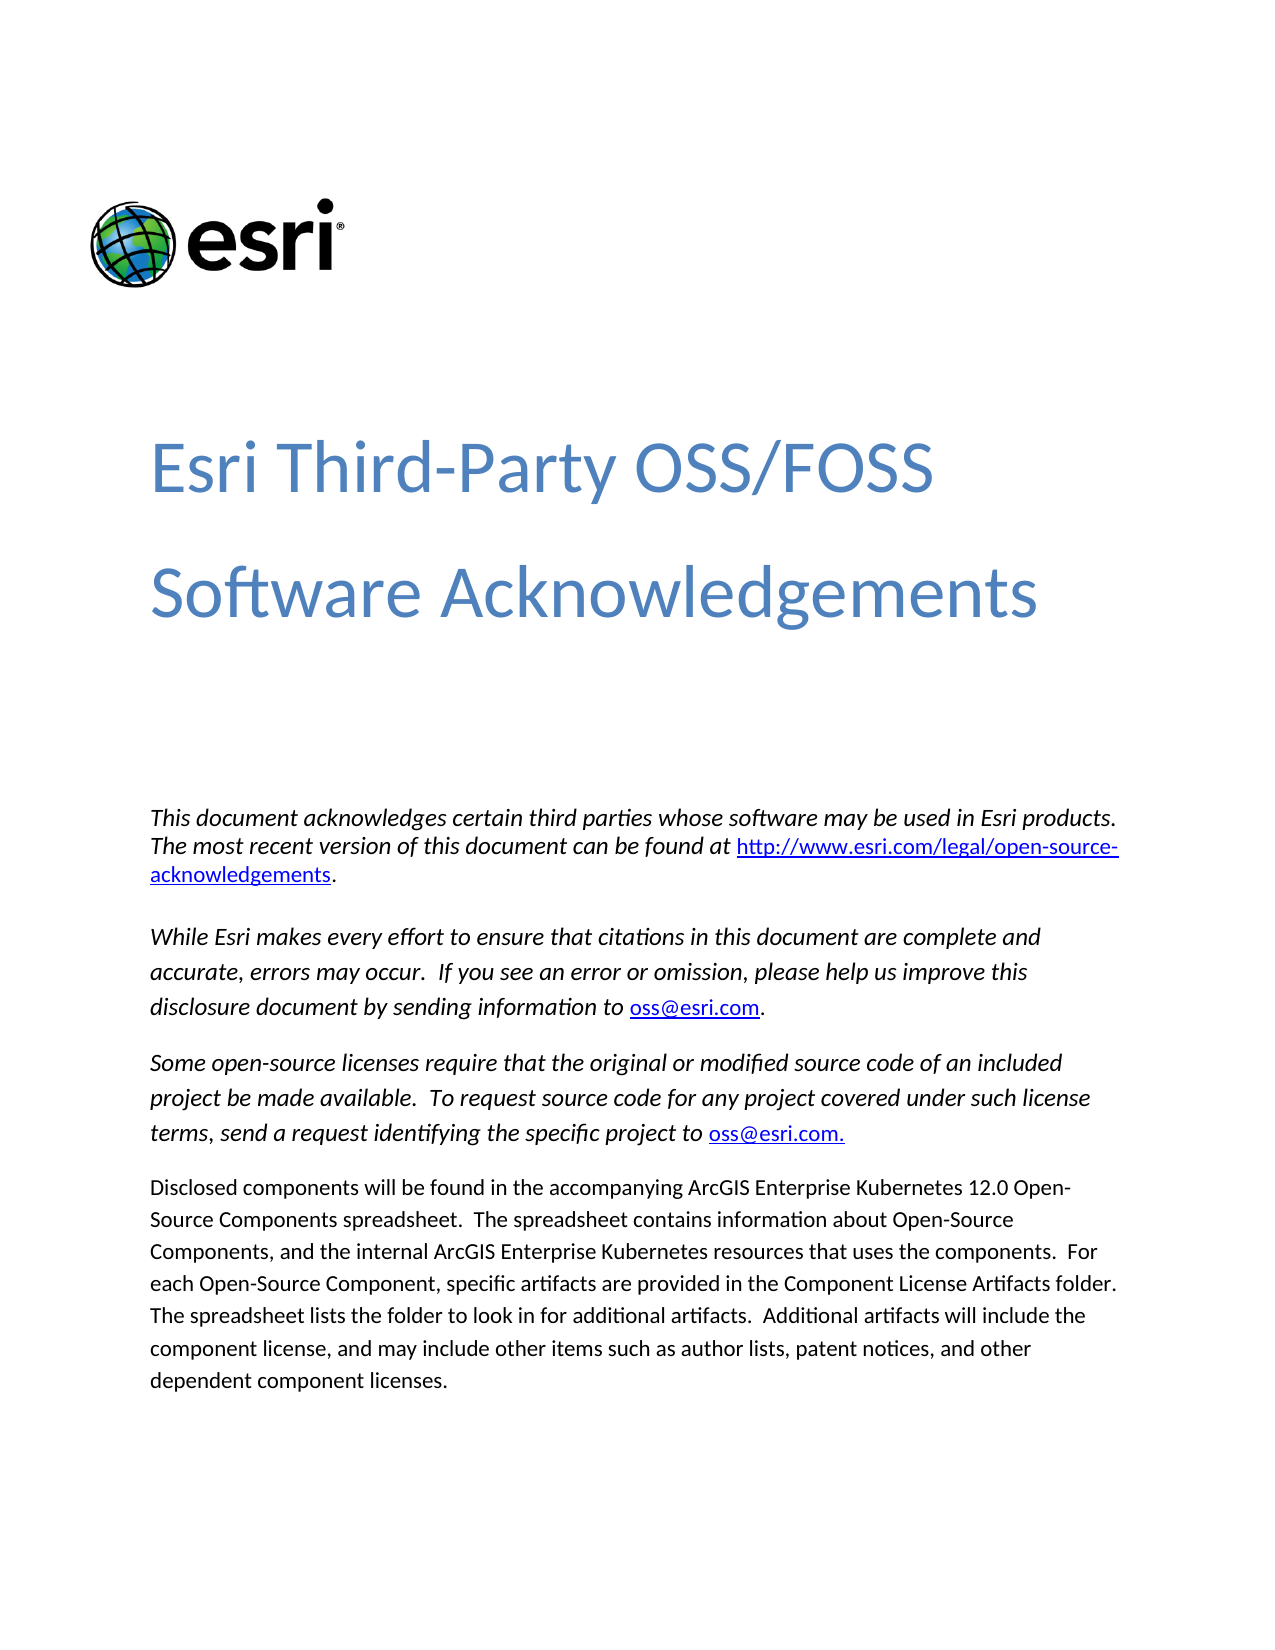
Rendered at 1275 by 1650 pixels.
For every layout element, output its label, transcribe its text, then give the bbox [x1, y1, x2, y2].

text Disclosed components will be found in the accompanying ArcGIS Enterprise Kubernetes 12.0 Open-Source Components spreadsheet. The spreadsheet contains information about Open-Source Components, and the internal ArcGIS Enterprise Kubernetes resources that uses the components. For each Open-Source Component, specific artifacts are provided in the Component License Artifacts folder. The spreadsheet lists the folder to look in for additional artifacts. Additional artifacts will include the component license, and may include other items such as author lists, patent notices, and other dependent component licenses. [150, 1173, 1125, 1394]
text Esri Third-Party OSS/FOSS [150, 419, 1125, 511]
text Software Acknowledgements [150, 544, 1125, 636]
text While Esri makes every effort to ensure that citations in this document are complete and accurate, errors may occur. If you see an error or omission, please help us improve this disclosure document by sending information to oss@esri.com. [150, 921, 1125, 1022]
text This document acknowledges certain third parties whose software may be used in Esri products. The most recent version of this document can be found at http://www.esri.com/legal/open-source-acknowledgements. [150, 805, 1127, 888]
picture [0, 111, 382, 301]
text Some open-source licenses require that the original or modified source code of an included project be made available. To request source code for any project covered under such license terms, send a request identifying the specific project to oss@esri.com. [150, 1047, 1125, 1147]
